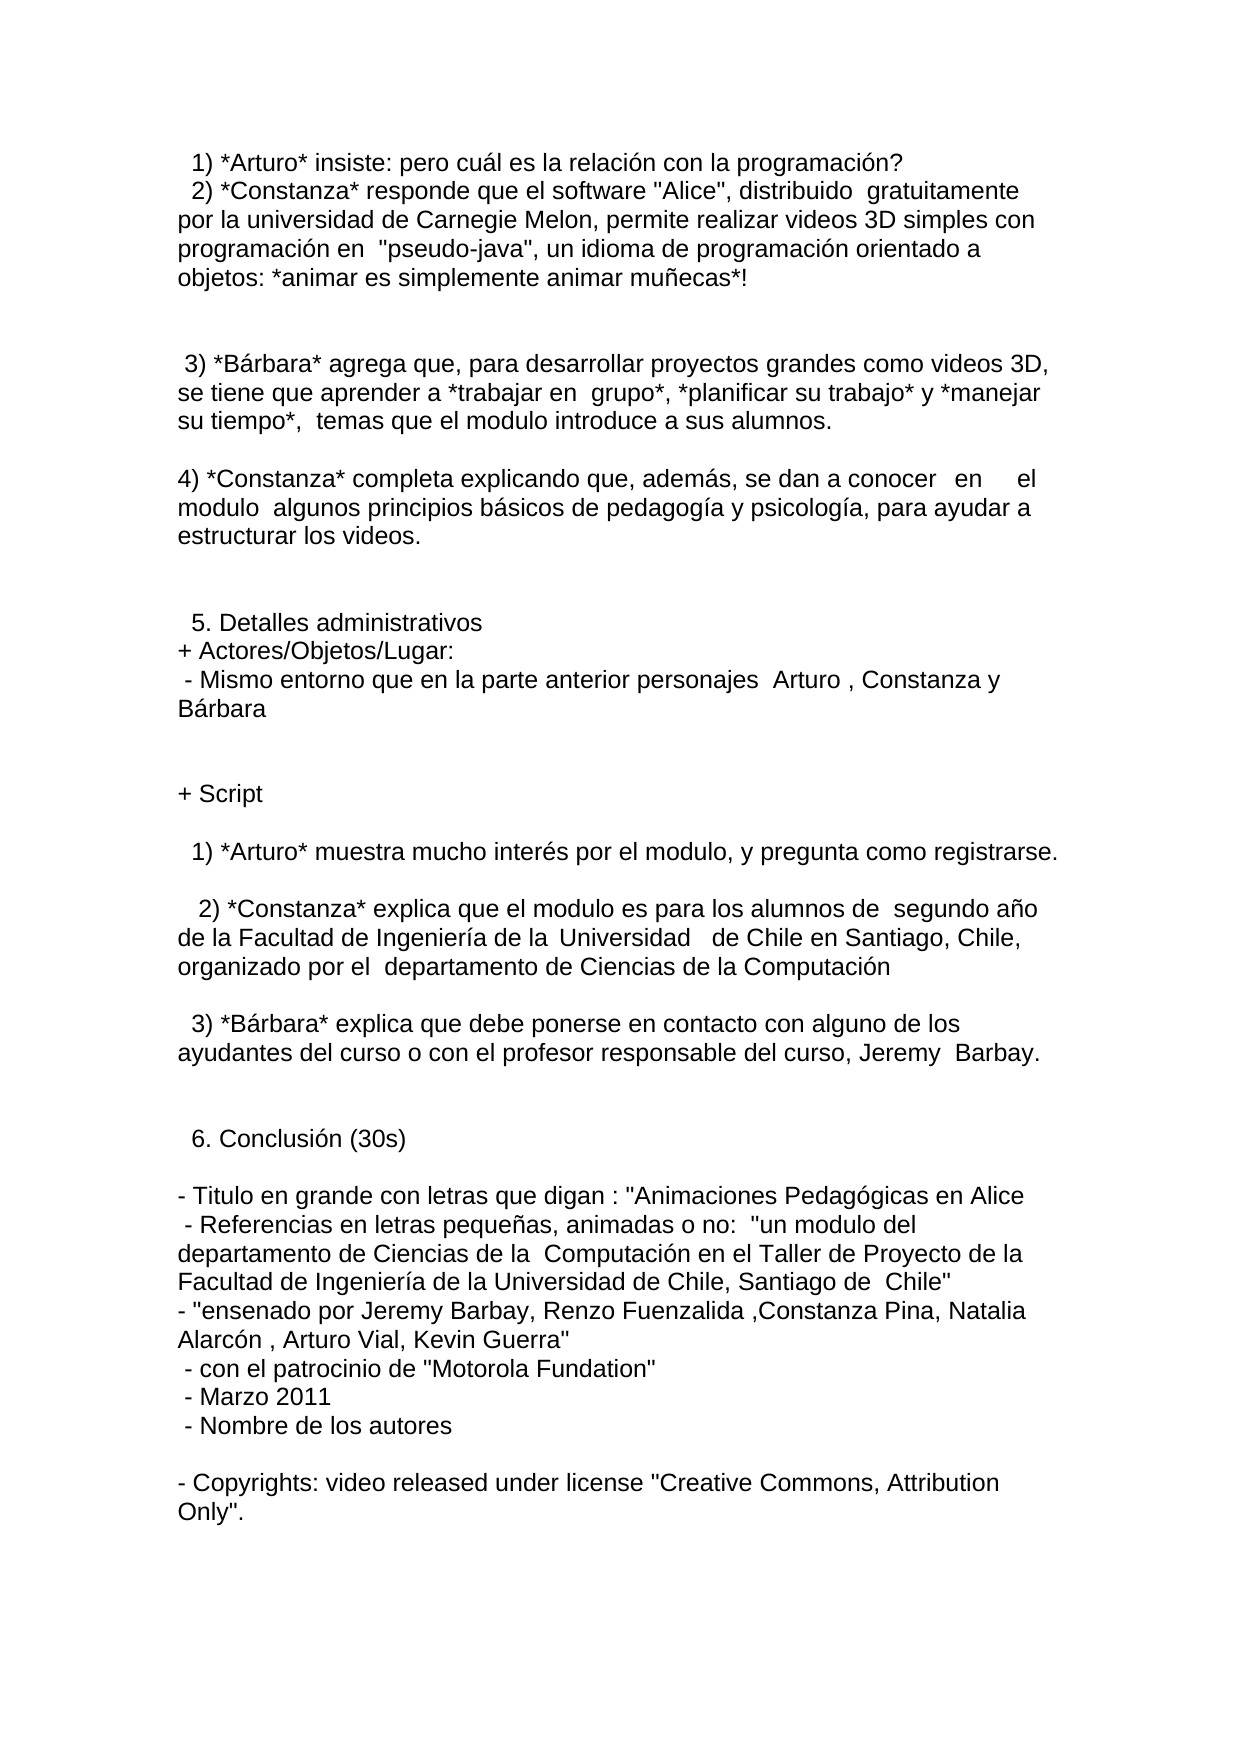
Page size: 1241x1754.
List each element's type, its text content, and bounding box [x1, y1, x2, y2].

text - Nombre de los autores [177, 1411, 1063, 1468]
text + Script [177, 779, 1063, 837]
text 6. Conclusión (30s) - Titulo en grande con letras que digan : "Animaciones Pedagógicas en Alice [177, 1124, 1063, 1210]
text 3) *Bárbara* agrega que, para desarrollar proyectos grandes como videos 3D, se tiene que aprender a *trabajar en grupo*, *planificar su trabajo* y *manejar su tiempo*, temas que el modulo introduce a sus alumnos. 4) *Constanza* completa explicando que, además, se dan a conocer en el modulo algunos principios básicos de pedagogía y psicología, para ayudar a estructurar los videos. 5. Detalles administrativos + Actores/Objetos/Lugar: [177, 349, 1063, 665]
text - con el patrocinio de "Motorola Fundation" [177, 1354, 1063, 1382]
text - Mismo entorno que en la parte anterior personajes Arturo , Constanza y Bárbara [177, 665, 1063, 779]
text - Referencias en letras pequeñas, animadas o no: "un modulo del departamento de Ciencias de la Computación en el Taller de Proyecto de la Facultad de Ingeniería de la Universidad de Chile, Santiago de Chile" - "ensenado por Jeremy Barbay, Renzo Fuenzalida ,Constanza Pina, Natalia Alarcón , Arturo Vial, Kevin Guerra" [177, 1210, 1063, 1354]
text 1) *Arturo* muestra mucho interés por el modulo, y pregunta como registrarse. [177, 837, 1063, 894]
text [177, 148, 1063, 349]
text - Copyrights: video released under license "Creative Commons, Attribution Only". [177, 1468, 1063, 1553]
text 2) *Constanza* explica que el modulo es para los alumnos de segundo año de la Facultad de Ingeniería de la Universidad de Chile en Santiago, Chile, organizado por el departamento de Ciencias de la Computación 3) *Bárbara* explica que debe ponerse en contacto con alguno de los ayudantes del curso o con el profesor responsable del curso, Jeremy Barbay. [177, 894, 1063, 1124]
text - Marzo 2011 [177, 1382, 1063, 1411]
